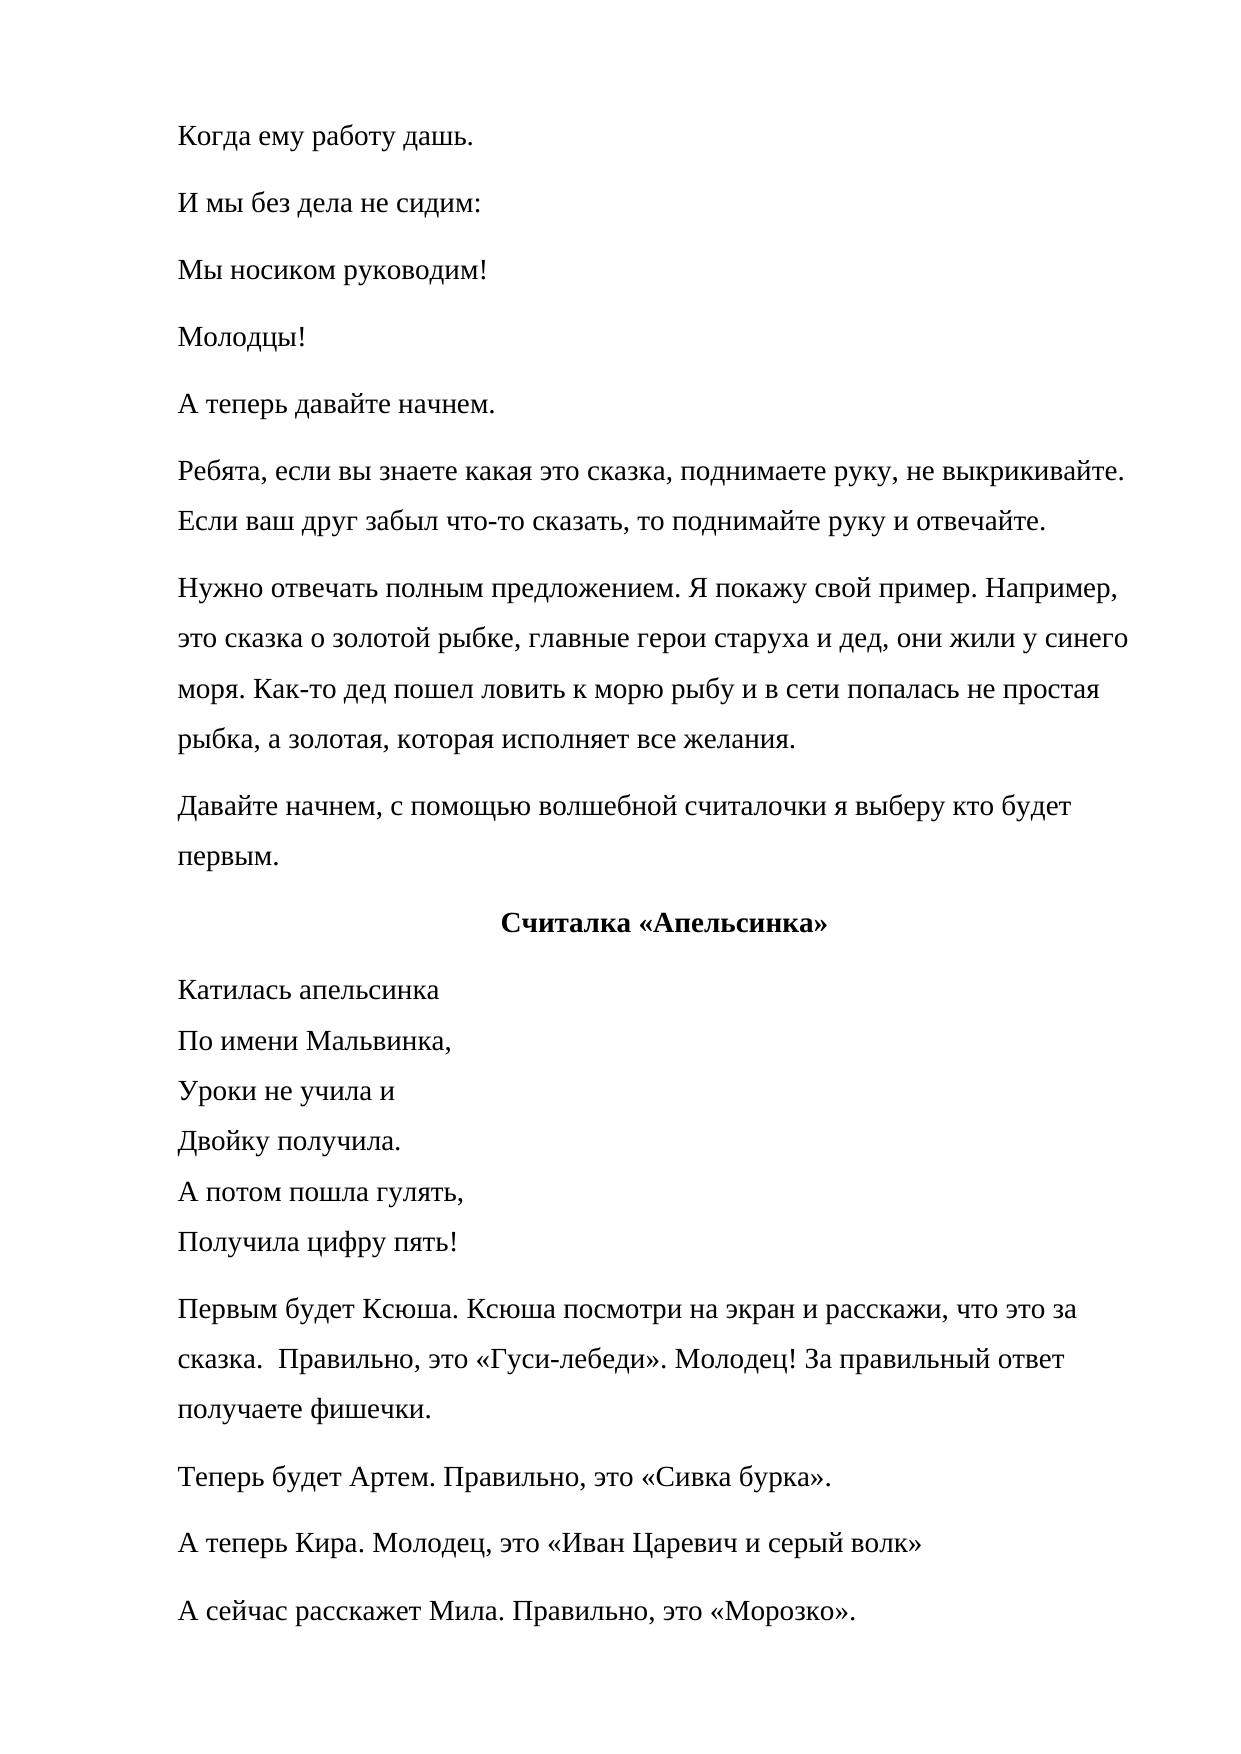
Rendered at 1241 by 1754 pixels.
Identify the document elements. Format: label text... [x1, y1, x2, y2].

text А сейчас расскажет Мила. Правильно, это «Морозко». [177, 1593, 1152, 1626]
text Давайте начнем, с помощью волшебной считалочки я выберу кто будет первым. [177, 788, 1152, 872]
text Считалка «Апельсинка» [177, 906, 1152, 939]
text Молодцы! [177, 319, 1152, 353]
text Ребята, если вы знаете какая это сказка, поднимаете руку, не выкрикивайте. Если ваш друг забыл что-то сказать, то поднимайте руку и отвечайте. [177, 453, 1152, 537]
text А теперь давайте начнем. [177, 386, 1152, 419]
text И мы без дела не сидим: [177, 185, 1152, 219]
text Когда ему работу дашь. [177, 118, 1152, 152]
text Нужно отвечать полным предложением. Я покажу свой пример. Например, это сказка о золотой рыбке, главные герои старуха и дед, они жили у синего моря. Как-то дед пошел ловить к морю рыбу и в сети попалась не простая рыбка, а золотая, которая исполняет все желания. [177, 570, 1152, 755]
text Мы носиком руководим! [177, 252, 1152, 286]
text А теперь Кира. Молодец, это «Иван Царевич и серый волк» [177, 1526, 1152, 1559]
text Катилась апельсинка По имени Мальвинка, Уроки не учила и Двойку получила. А потом пошла гулять, Получила цифру пять! [177, 972, 1152, 1258]
text Первым будет Ксюша. Ксюша посмотри на экран и расскажи, что это за сказка. Правильно, это «Гуси-лебеди». Молодец! За правильный ответ получаете фишечки. [177, 1291, 1152, 1425]
text Теперь будет Артем. Правильно, это «Сивка бурка». [177, 1459, 1152, 1492]
